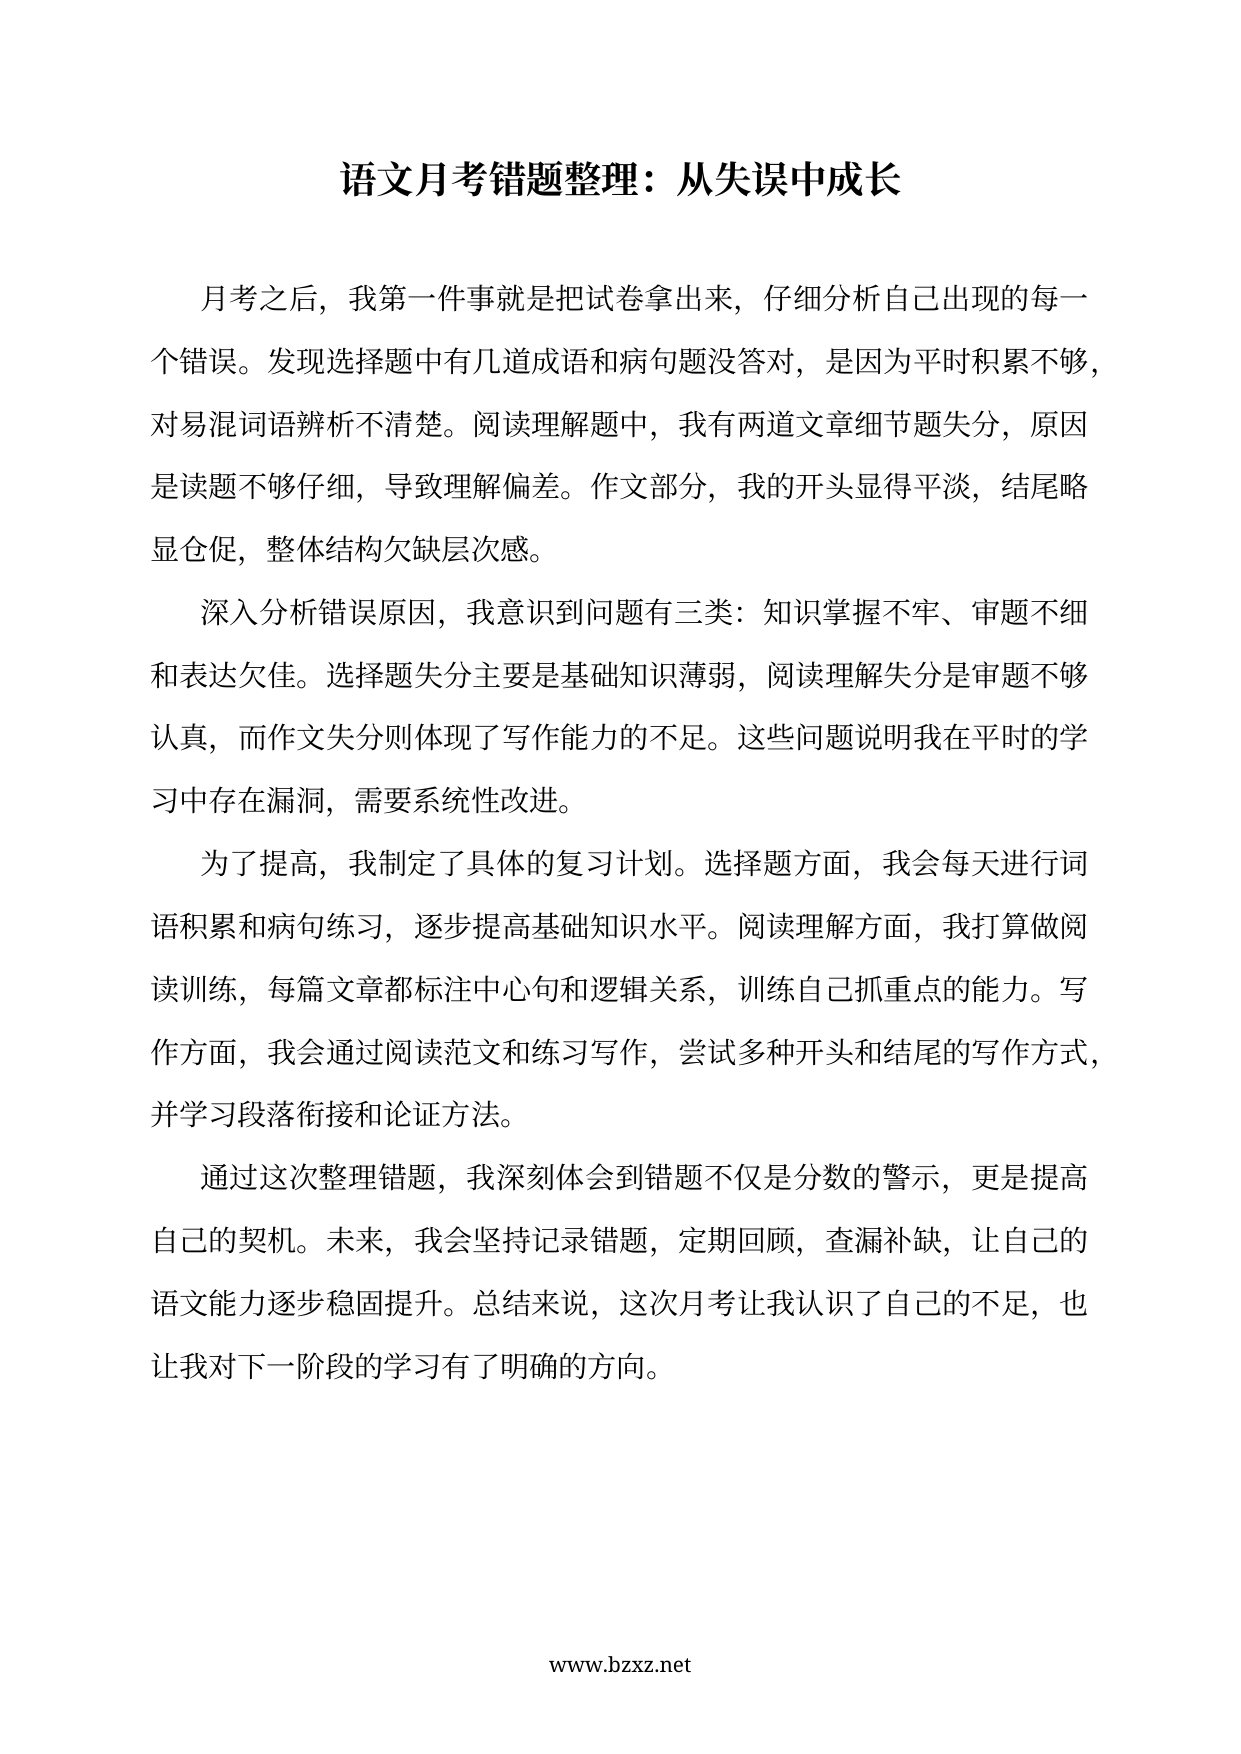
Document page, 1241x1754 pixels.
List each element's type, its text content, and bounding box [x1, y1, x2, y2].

text 深入分析错误原因，我意识到问题有三类：知识掌握不牢、审题不细和表达欠佳。选择题失分主要是基础知识薄弱，阅读理解失分是审题不够认真，而作文失分则体现了写作能力的不足。这些问题说明我在平时的学习中存在漏洞，需要系统性改进。 [150, 590, 1090, 820]
subtitle 语文月考错题整理：从失误中成长 [150, 150, 1090, 204]
text 通过这次整理错题，我深刻体会到错题不仅是分数的警示，更是提高自己的契机。未来，我会坚持记录错题，定期回顾，查漏补缺，让自己的语文能力逐步稳固提升。总结来说，这次月考让我认识了自己的不足，也让我对下一阶段的学习有了明确的方向。 [150, 1155, 1090, 1385]
text 为了提高，我制定了具体的复习计划。选择题方面，我会每天进行词语积累和病句练习，逐步提高基础知识水平。阅读理解方面，我打算做阅读训练，每篇文章都标注中心句和逻辑关系，训练自己抓重点的能力。写作方面，我会通过阅读范文和练习写作，尝试多种开头和结尾的写作方式，并学习段落衔接和论证方法。 [150, 841, 1090, 1134]
text 月考之后，我第一件事就是把试卷拿出来，仔细分析自己出现的每一个错误。发现选择题中有几道成语和病句题没答对，是因为平时积累不够，对易混词语辨析不清楚。阅读理解题中，我有两道文章细节题失分，原因是读题不够仔细，导致理解偏差。作文部分，我的开头显得平淡，结尾略显仓促，整体结构欠缺层次感。 [150, 276, 1090, 569]
